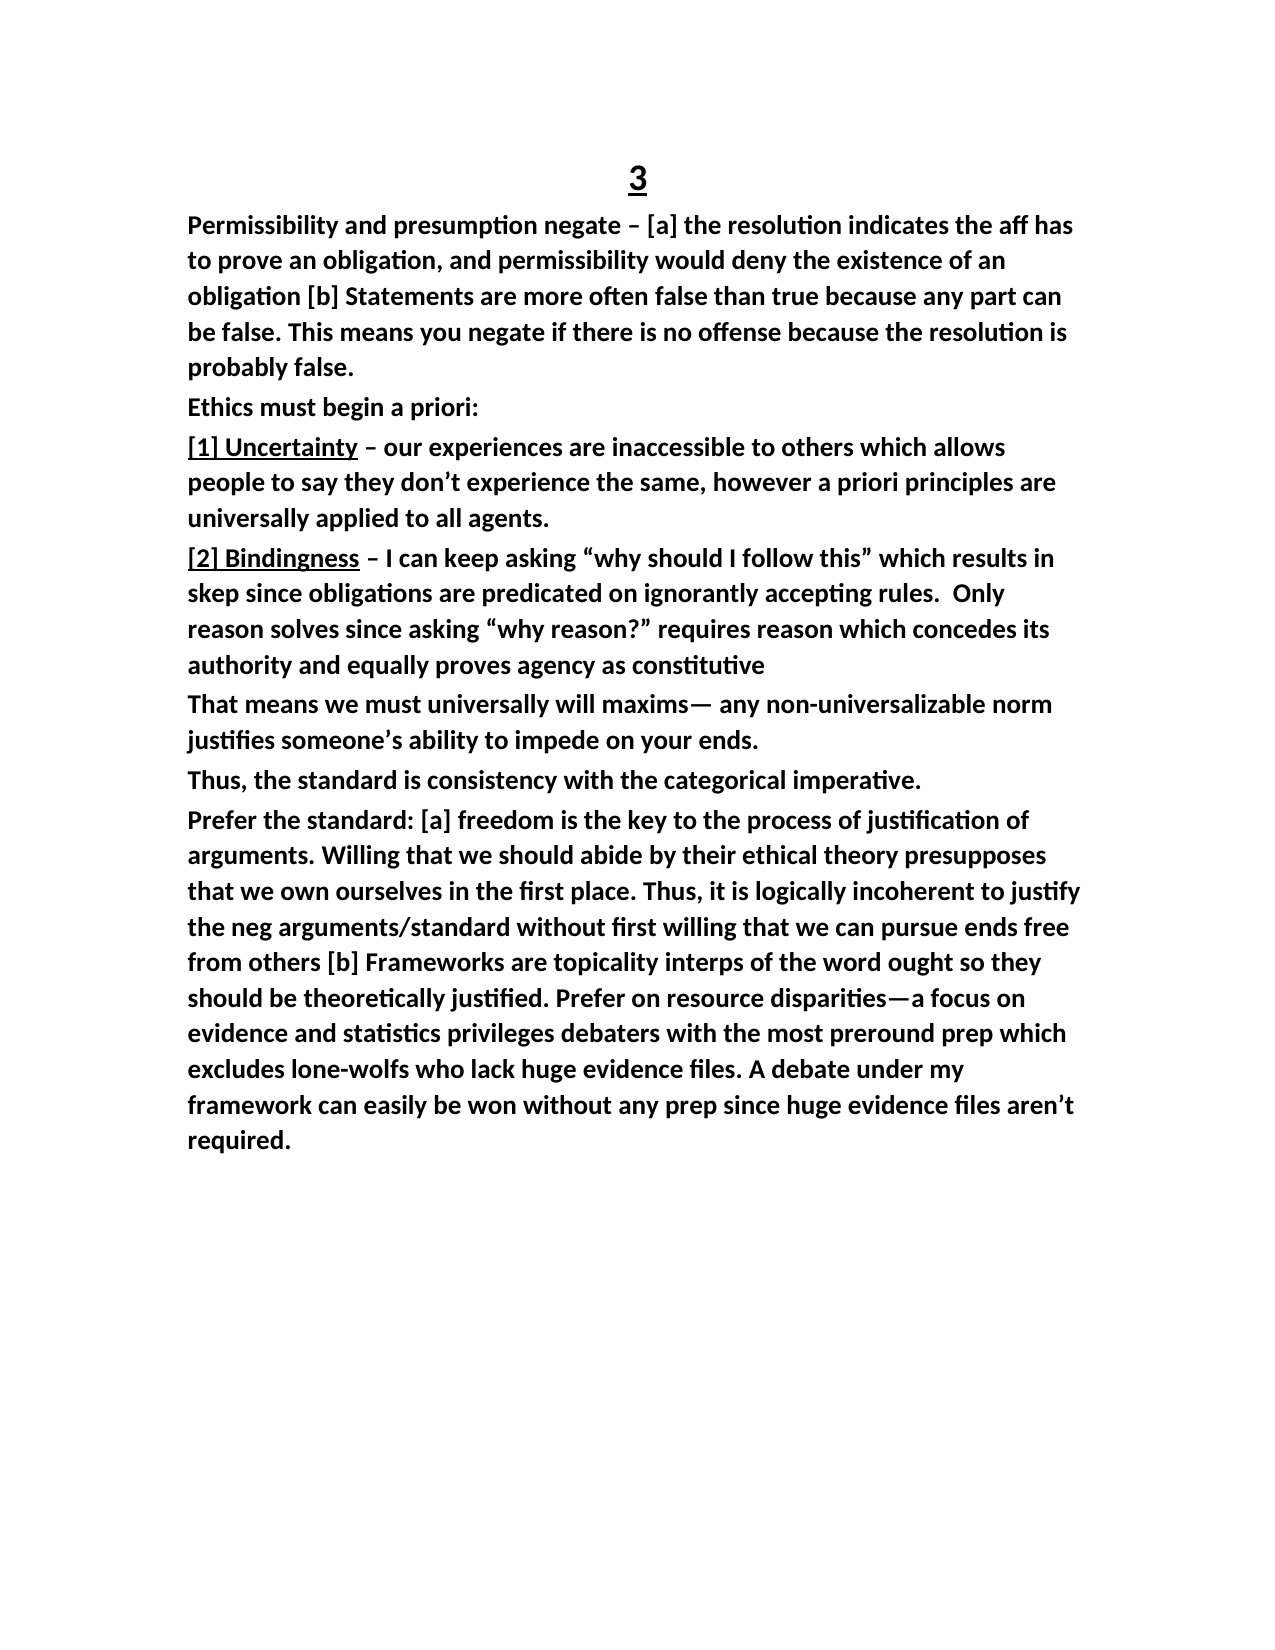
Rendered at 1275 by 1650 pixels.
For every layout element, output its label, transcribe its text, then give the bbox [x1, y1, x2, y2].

subtitle Prefer the standard: [a] freedom is the key to the process of justification of arguments. Willing that we should abide by their ethical theory presupposes that we own ourselves in the first place. Thus, it is logically incoherent to justify the neg arguments/standard without first willing that we can pursue ends free from others [b] Frameworks are topicality interps of the word ought so they should be theoretically justified. Prefer on resource disparities—a focus on evidence and statistics privileges debaters with the most preround prep which excludes lone-wolfs who lack huge evidence files. A debate under my framework can easily be won without any prep since huge evidence files aren’t required. [187, 803, 1087, 1156]
subtitle [1] Uncertainty – our experiences are inaccessible to others which allows people to say they don’t experience the same, however a priori principles are universally applied to all agents. [187, 430, 1087, 534]
subtitle Permissibility and presumption negate – [a] the resolution indicates the aff has to prove an obligation, and permissibility would deny the existence of an obligation [b] Statements are more often false than true because any part can be false. This means you negate if there is no offense because the resolution is probably false. [187, 208, 1087, 383]
subtitle That means we must universally will maxims— any non-universalizable norm justifies someone’s ability to impede on your ends. [187, 688, 1087, 756]
subtitle 3 [187, 154, 1087, 200]
subtitle Ethics must begin a priori: [187, 390, 1087, 423]
subtitle Thus, the standard is consistency with the categorical imperative. [187, 763, 1087, 796]
subtitle [2] Bindingness – I can keep asking “why should I follow this” which results in skep since obligations are predicated on ignorantly accepting rules. Only reason solves since asking “why reason?” requires reason which concedes its authority and equally proves agency as constitutive [187, 541, 1087, 681]
